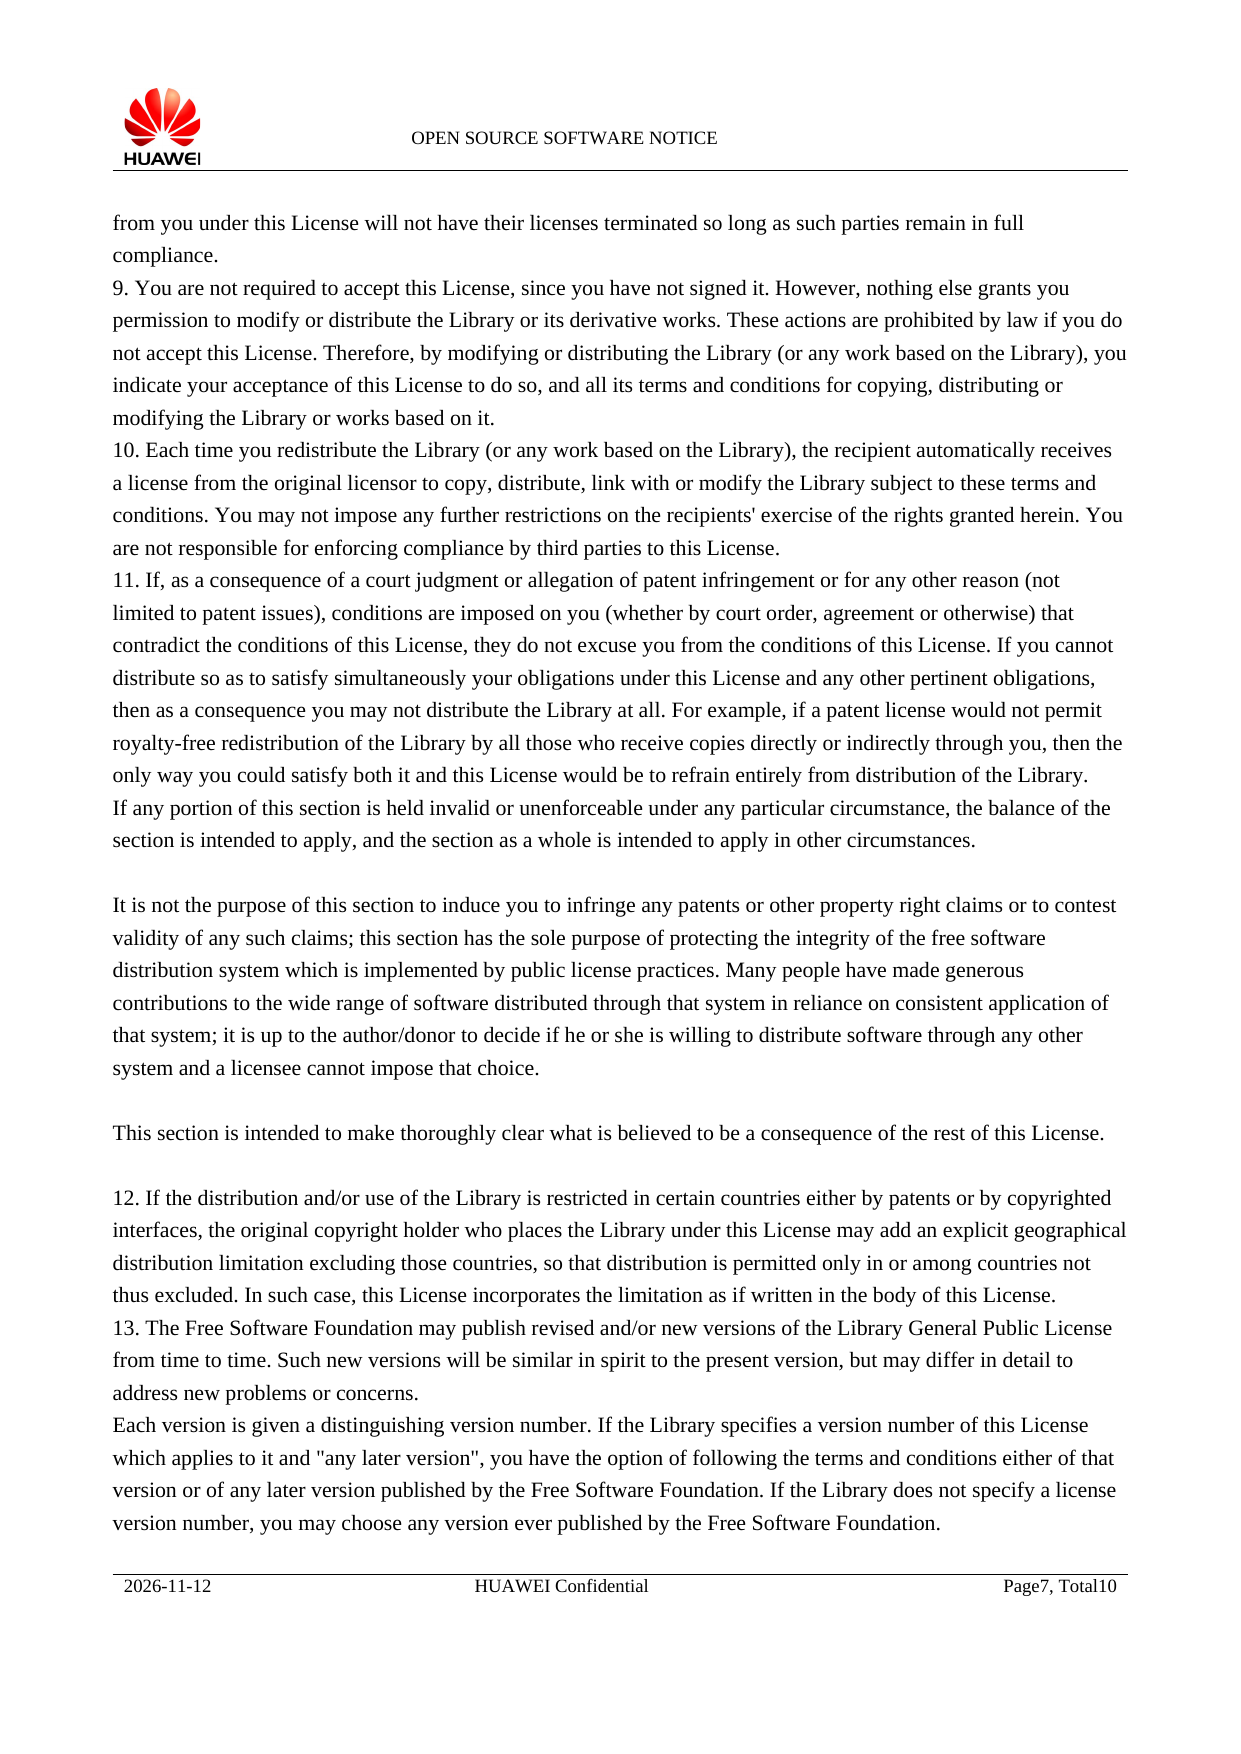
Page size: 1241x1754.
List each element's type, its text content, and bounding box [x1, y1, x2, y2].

picture [124, 88, 201, 165]
